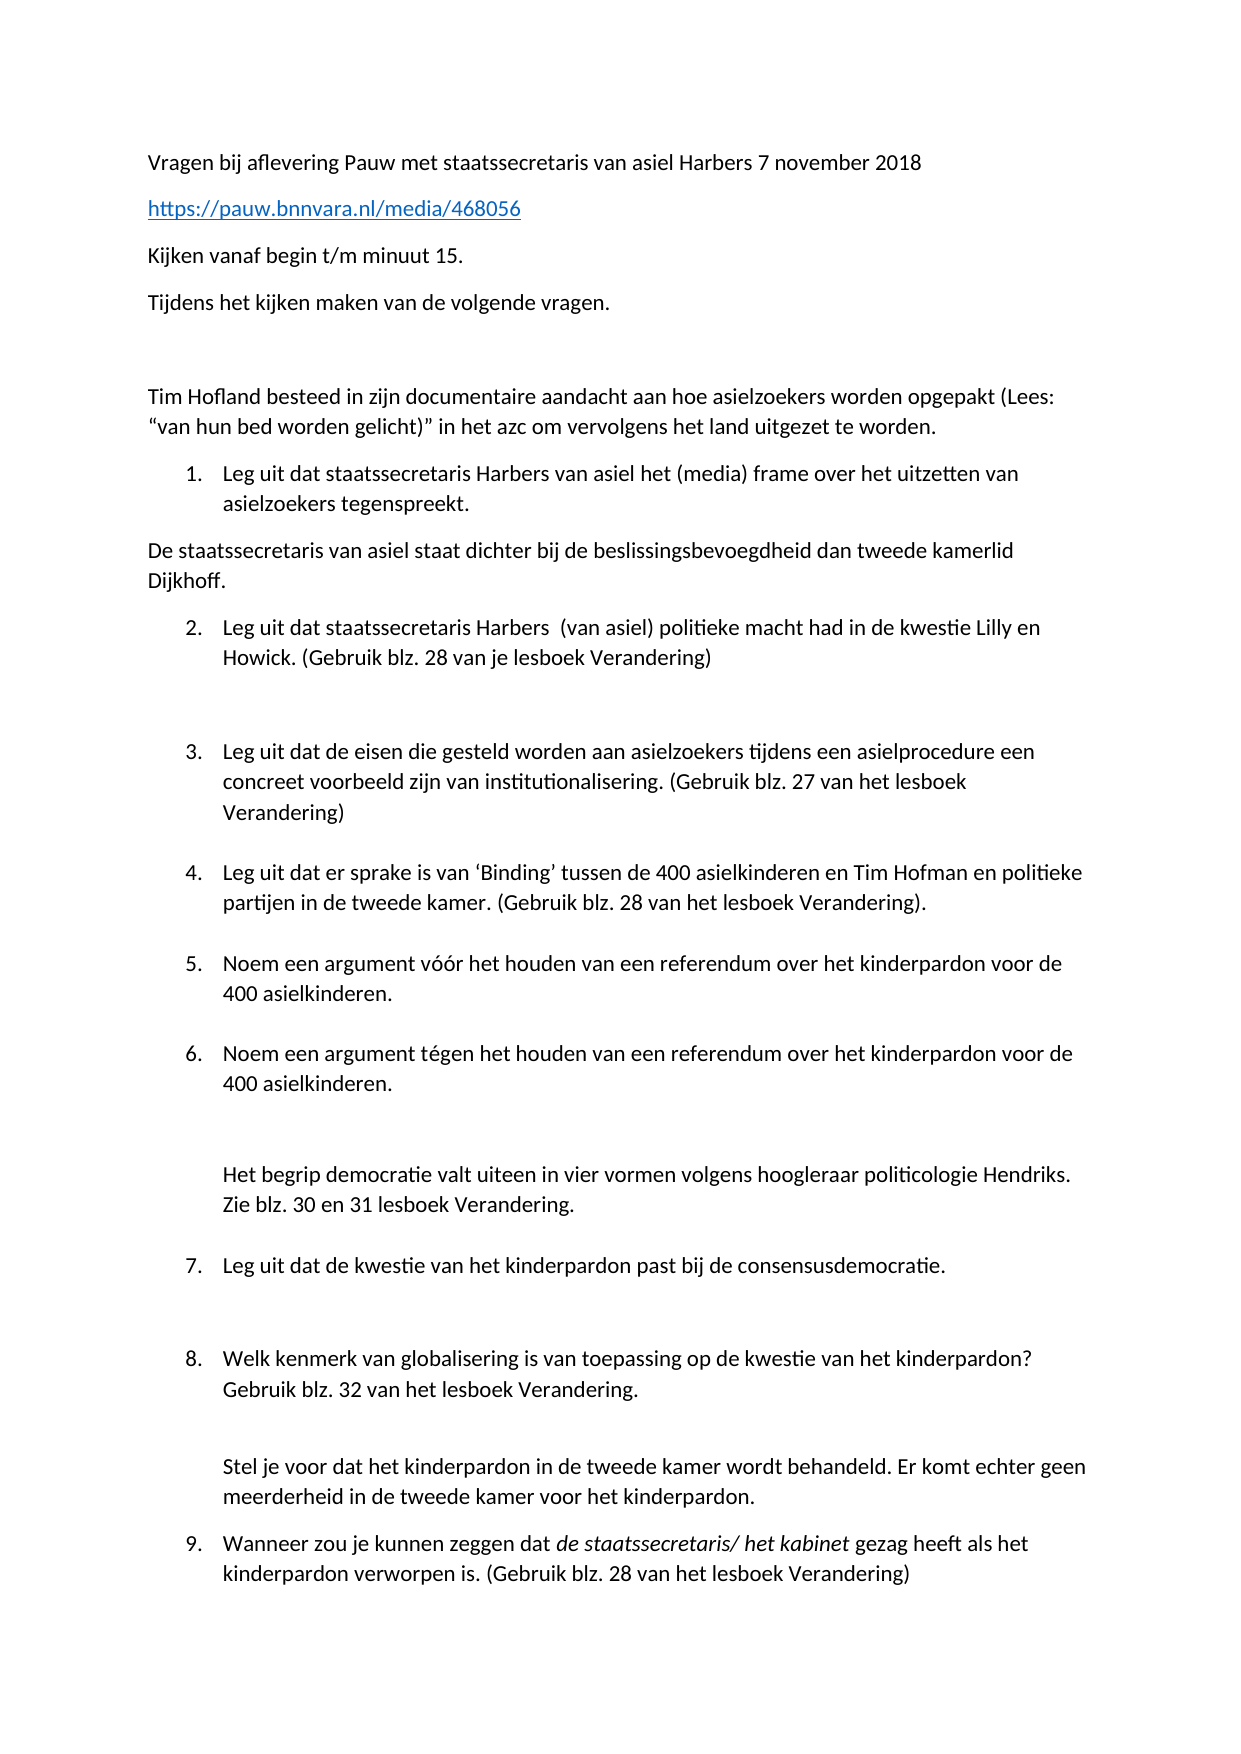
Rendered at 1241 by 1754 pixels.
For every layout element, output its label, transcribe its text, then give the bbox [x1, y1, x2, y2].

text Tijdens het kijken maken van de volgende vragen. [148, 288, 1093, 316]
list Het begrip democratie valt uiteen in vier vormen volgens hoogleraar politicologie Hendriks. Zie blz. 30 en 31 lesboek Verandering. [223, 1160, 1093, 1218]
list Leg uit dat de eisen die gesteld worden aan asielzoekers tijdens een asielprocedure een concreet voorbeeld zijn van institutionalisering. (Gebruik blz. 27 van het lesboek Verandering) [185, 737, 1093, 826]
text Vragen bij aflevering Pauw met staatssecretaris van asiel Harbers 7 november 2018 [148, 148, 1093, 176]
text Tim Hofland besteed in zijn documentaire aandacht aan hoe asielzoekers worden opgepakt (Lees: “van hun bed worden gelicht)” in het azc om vervolgens het land uitgezet te worden. [148, 382, 1093, 440]
text Kijken vanaf begin t/m minuut 15. [148, 241, 1093, 269]
list Leg uit dat staatssecretaris Harbers (van asiel) politieke macht had in de kwestie Lilly en Howick. (Gebruik blz. 28 van je lesboek Verandering) [185, 613, 1093, 671]
text https://pauw.bnnvara.nl/media/468056 [148, 194, 1093, 222]
list Leg uit dat er sprake is van ‘Binding’ tussen de 400 asielkinderen en Tim Hofman en politieke partijen in de tweede kamer. (Gebruik blz. 28 van het lesboek Verandering). [185, 858, 1093, 916]
text Stel je voor dat het kinderpardon in de tweede kamer wordt behandeld. Er komt echter geen meerderheid in de tweede kamer voor het kinderpardon. [223, 1452, 1093, 1510]
list Welk kenmerk van globalisering is van toepassing op de kwestie van het kinderpardon? Gebruik blz. 32 van het lesboek Verandering. [185, 1344, 1093, 1403]
list Noem een argument tégen het houden van een referendum over het kinderpardon voor de 400 asielkinderen. [185, 1039, 1093, 1097]
list Wanneer zou je kunnen zeggen dat de staatssecretaris/ het kabinet gezag heeft als het kinderpardon verworpen is. (Gebruik blz. 28 van het lesboek Verandering) [185, 1529, 1093, 1587]
list Noem een argument vóór het houden van een referendum over het kinderpardon voor de 400 asielkinderen. [185, 949, 1093, 1007]
list Leg uit dat de kwestie van het kinderpardon past bij de consensusdemocratie. [185, 1251, 1093, 1279]
list Leg uit dat staatssecretaris Harbers van asiel het (media) frame over het uitzetten van asielzoekers tegenspreekt. [185, 459, 1093, 517]
text De staatssecretaris van asiel staat dichter bij de beslissingsbevoegdheid dan tweede kamerlid Dijkhoff. [148, 536, 1093, 594]
